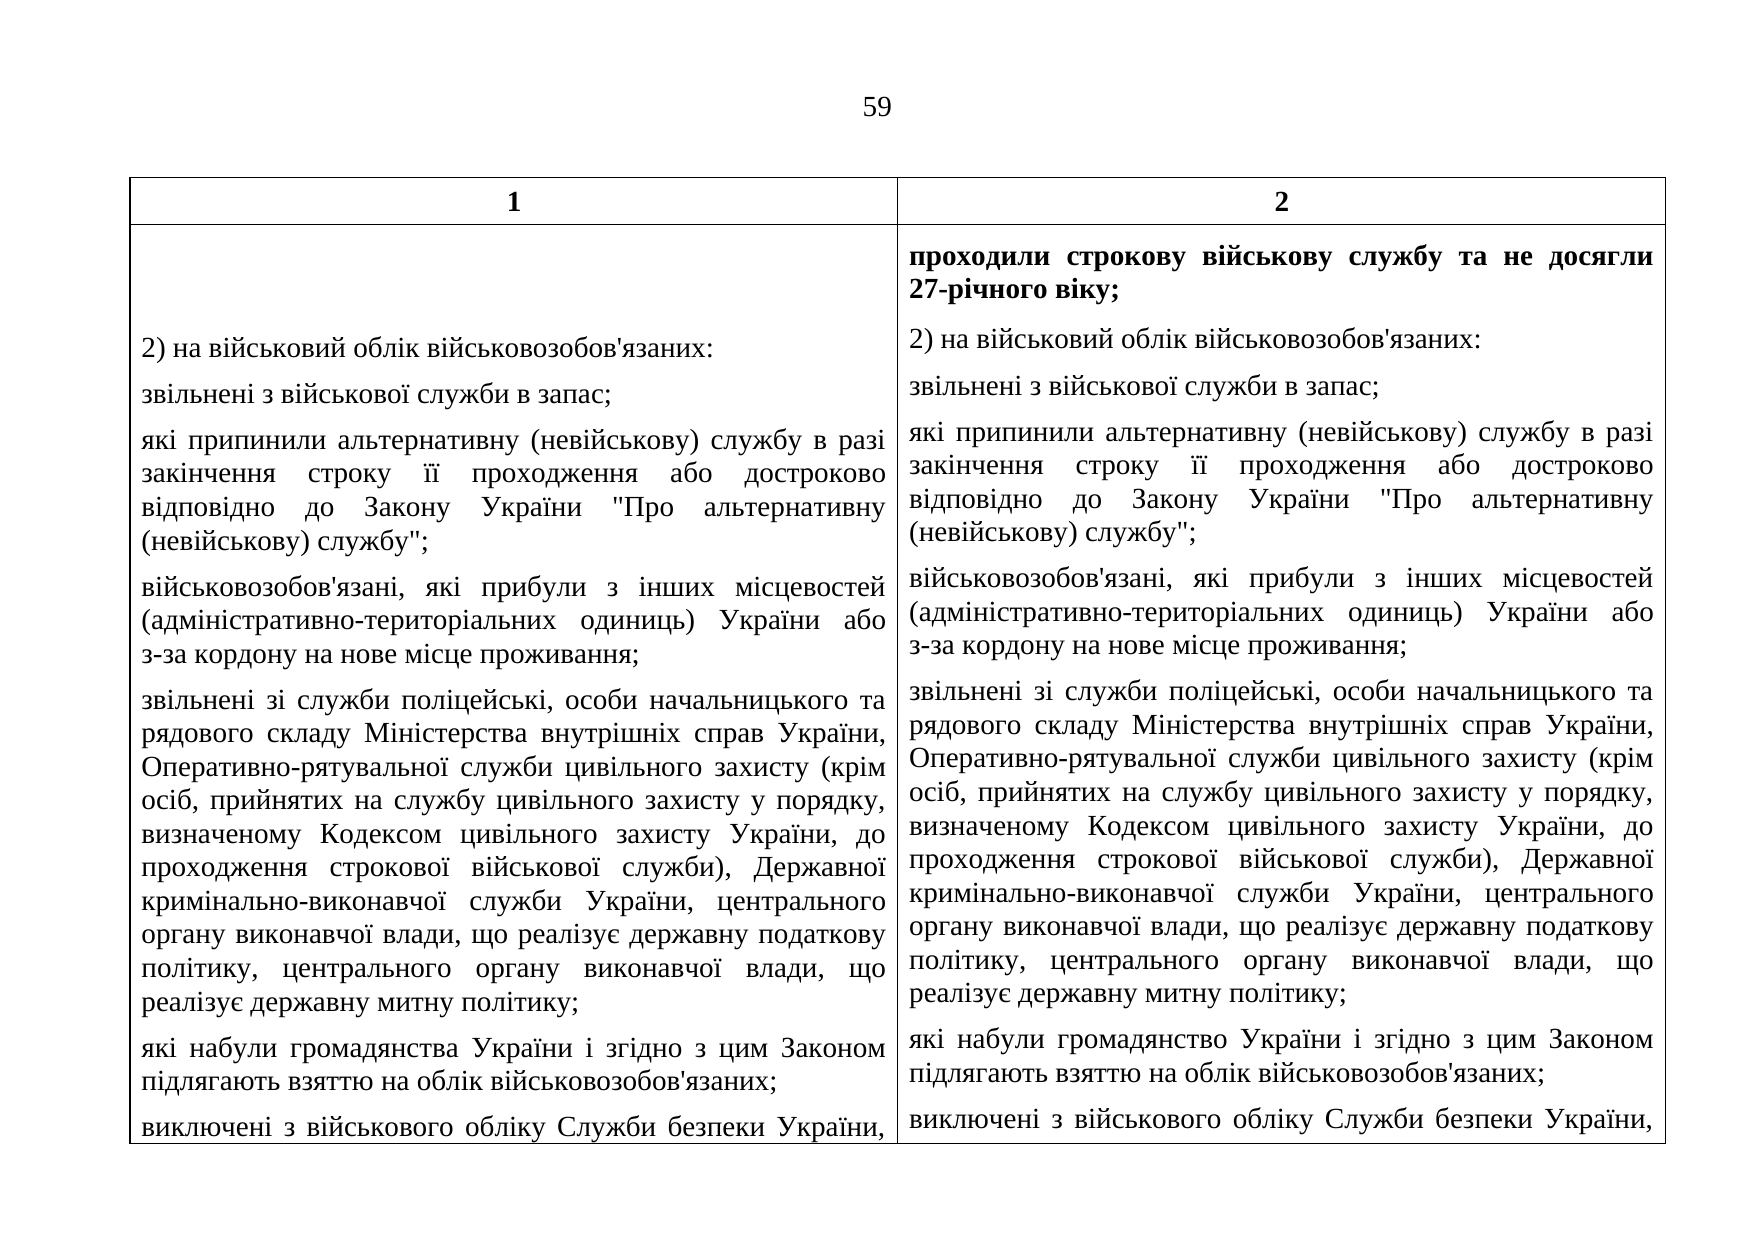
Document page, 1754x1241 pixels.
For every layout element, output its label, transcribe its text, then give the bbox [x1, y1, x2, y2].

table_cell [131, 225, 897, 1143]
table_header 1 [131, 178, 897, 224]
table_header 2 [898, 178, 1665, 224]
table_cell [898, 225, 1665, 1143]
